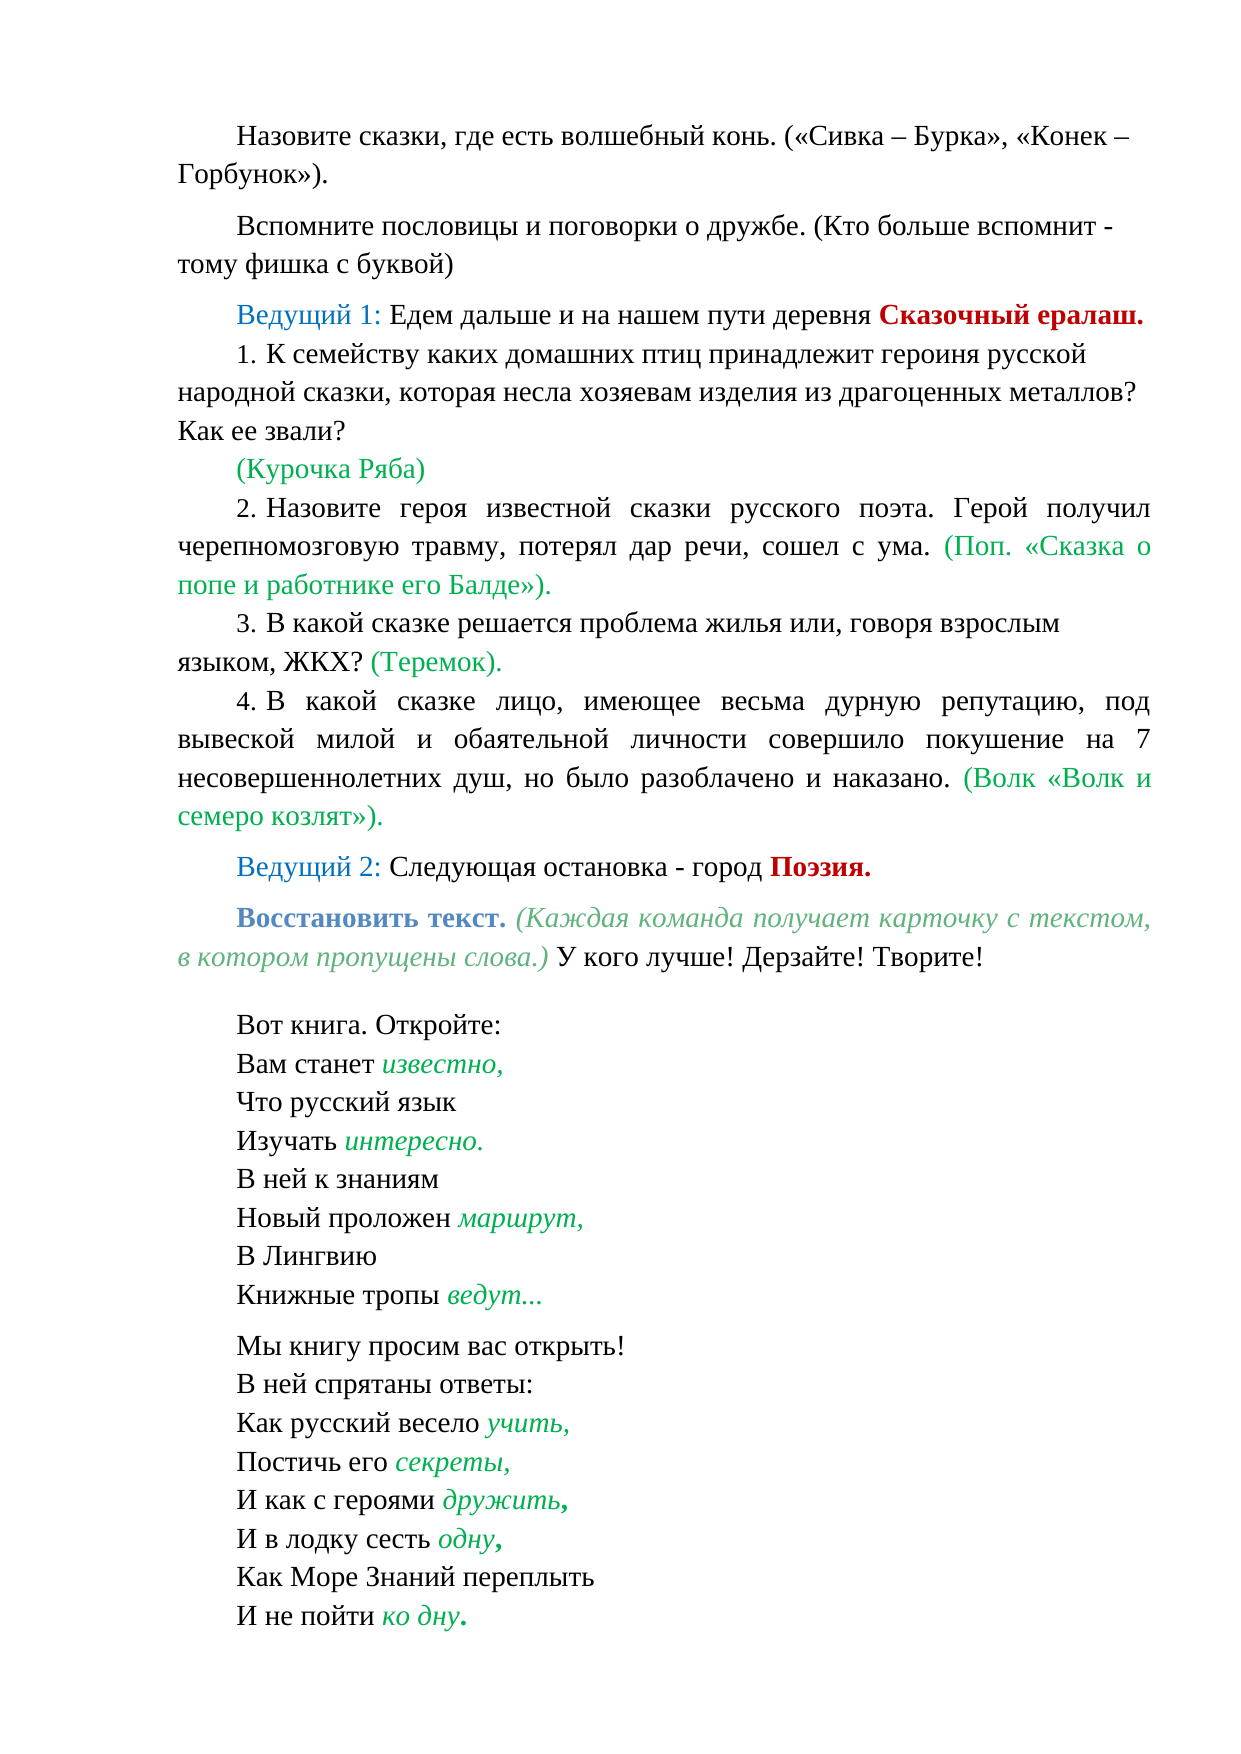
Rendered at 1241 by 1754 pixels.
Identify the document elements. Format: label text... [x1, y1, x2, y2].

text Назовите сказки, где есть волшебный конь. («Сивка – Бурка», «Конек – Горбунок»). [177, 118, 1152, 190]
text В ней спрятаны ответы: [177, 1367, 1152, 1400]
text (Курочка Ряба) [177, 451, 1152, 485]
list В какой сказке решается проблема жилья или, говоря взрослым языком, ЖКХ? (Теремок). [177, 606, 1152, 678]
text Что русский язык [177, 1084, 1152, 1118]
text Новый проложен маршрут, [177, 1200, 1152, 1233]
text В Лингвию [177, 1238, 1152, 1272]
text Как русский весело учить, [177, 1405, 1152, 1439]
text И в лодку сесть одну, [177, 1521, 1152, 1554]
text И как с героями дружить, [177, 1482, 1152, 1516]
text Как Море Знаний переплыть [177, 1559, 1152, 1593]
text Ведущий 1: Едем дальше и на нашем пути деревня Сказочный ералаш. [177, 297, 1152, 331]
text В ней к знаниям [177, 1161, 1152, 1195]
text Вам станет известно, [177, 1046, 1152, 1079]
text Мы книгу просим вас открыть! [177, 1328, 1152, 1362]
list В какой сказке лицо, имеющее весьма дурную репутацию, под вывеской милой и обаятельной личности совершило покушение на 7 несовершеннолетних душ, но было разоблачено и наказано. (Волк «Волк и семеро козлят»). [177, 683, 1152, 832]
text Восстановить текст. (Каждая команда получает карточку с текстом, в котором пропущены слова.) У кого лучше! Дерзайте! Творите! [177, 900, 1152, 972]
list К семейству каких домашних птиц принадлежит героиня русской народной сказки, которая несла хозяевам изделия из драгоценных металлов? Как ее звали? [177, 336, 1152, 446]
text Вспомните пословицы и поговорки о дружбе. (Кто больше вспомнит - тому фишка с буквой) [177, 208, 1152, 280]
text Постичь его секреты, [177, 1444, 1152, 1477]
list Назовите героя известной сказки русского поэта. Герой получил черепномозговую травму, потерял дар речи, сошел с ума. (Поп. «Сказка о попе и работнике его Балде»). [177, 490, 1152, 601]
text Изучать интересно. [177, 1123, 1152, 1156]
text Книжные тропы ведут... [177, 1277, 1152, 1311]
text Ведущий 2: Следующая остановка - город Поэзия. [177, 849, 1152, 883]
text И не пойти ко дну. [177, 1598, 1152, 1631]
text Вот книга. Откройте: [177, 1007, 1152, 1041]
